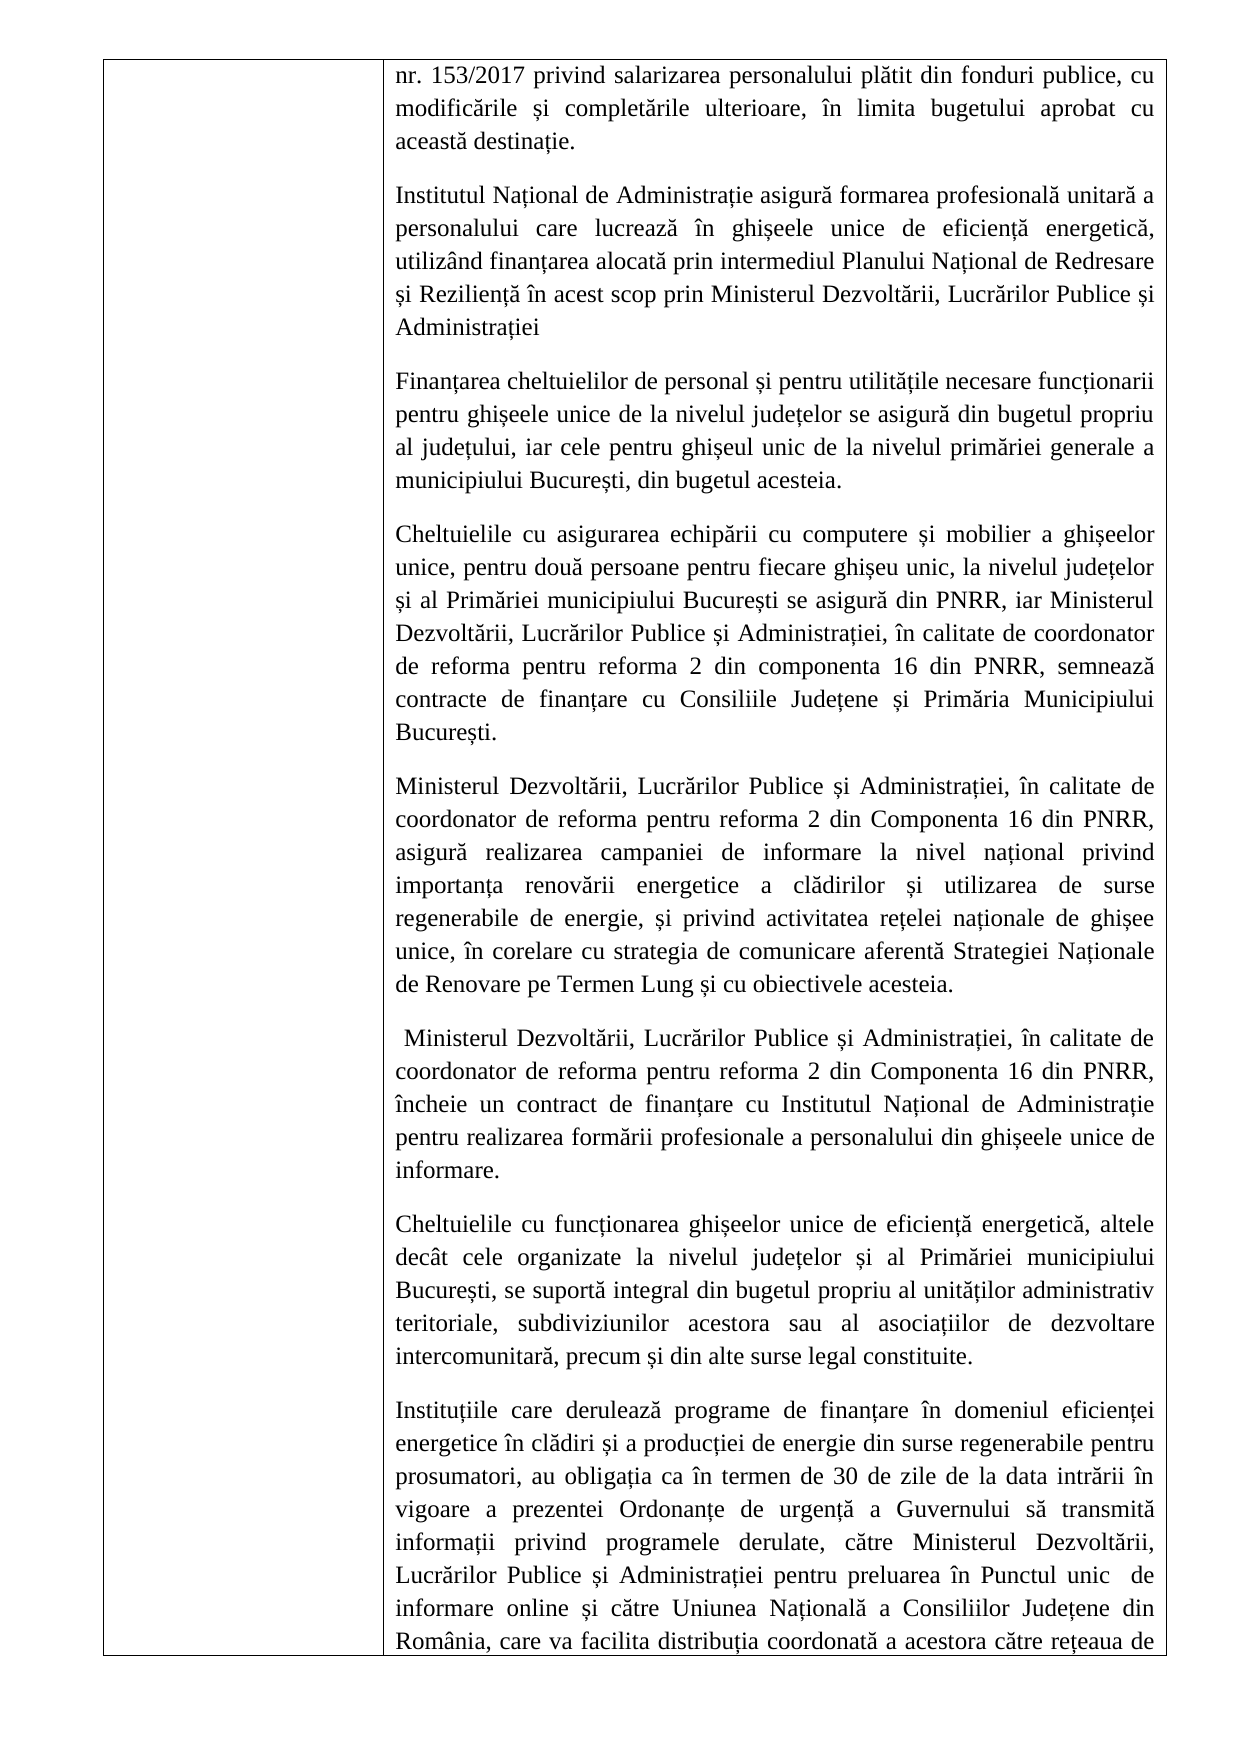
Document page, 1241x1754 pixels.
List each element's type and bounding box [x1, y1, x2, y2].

table_cell [384, 60, 1166, 1654]
table_cell [104, 60, 383, 1654]
